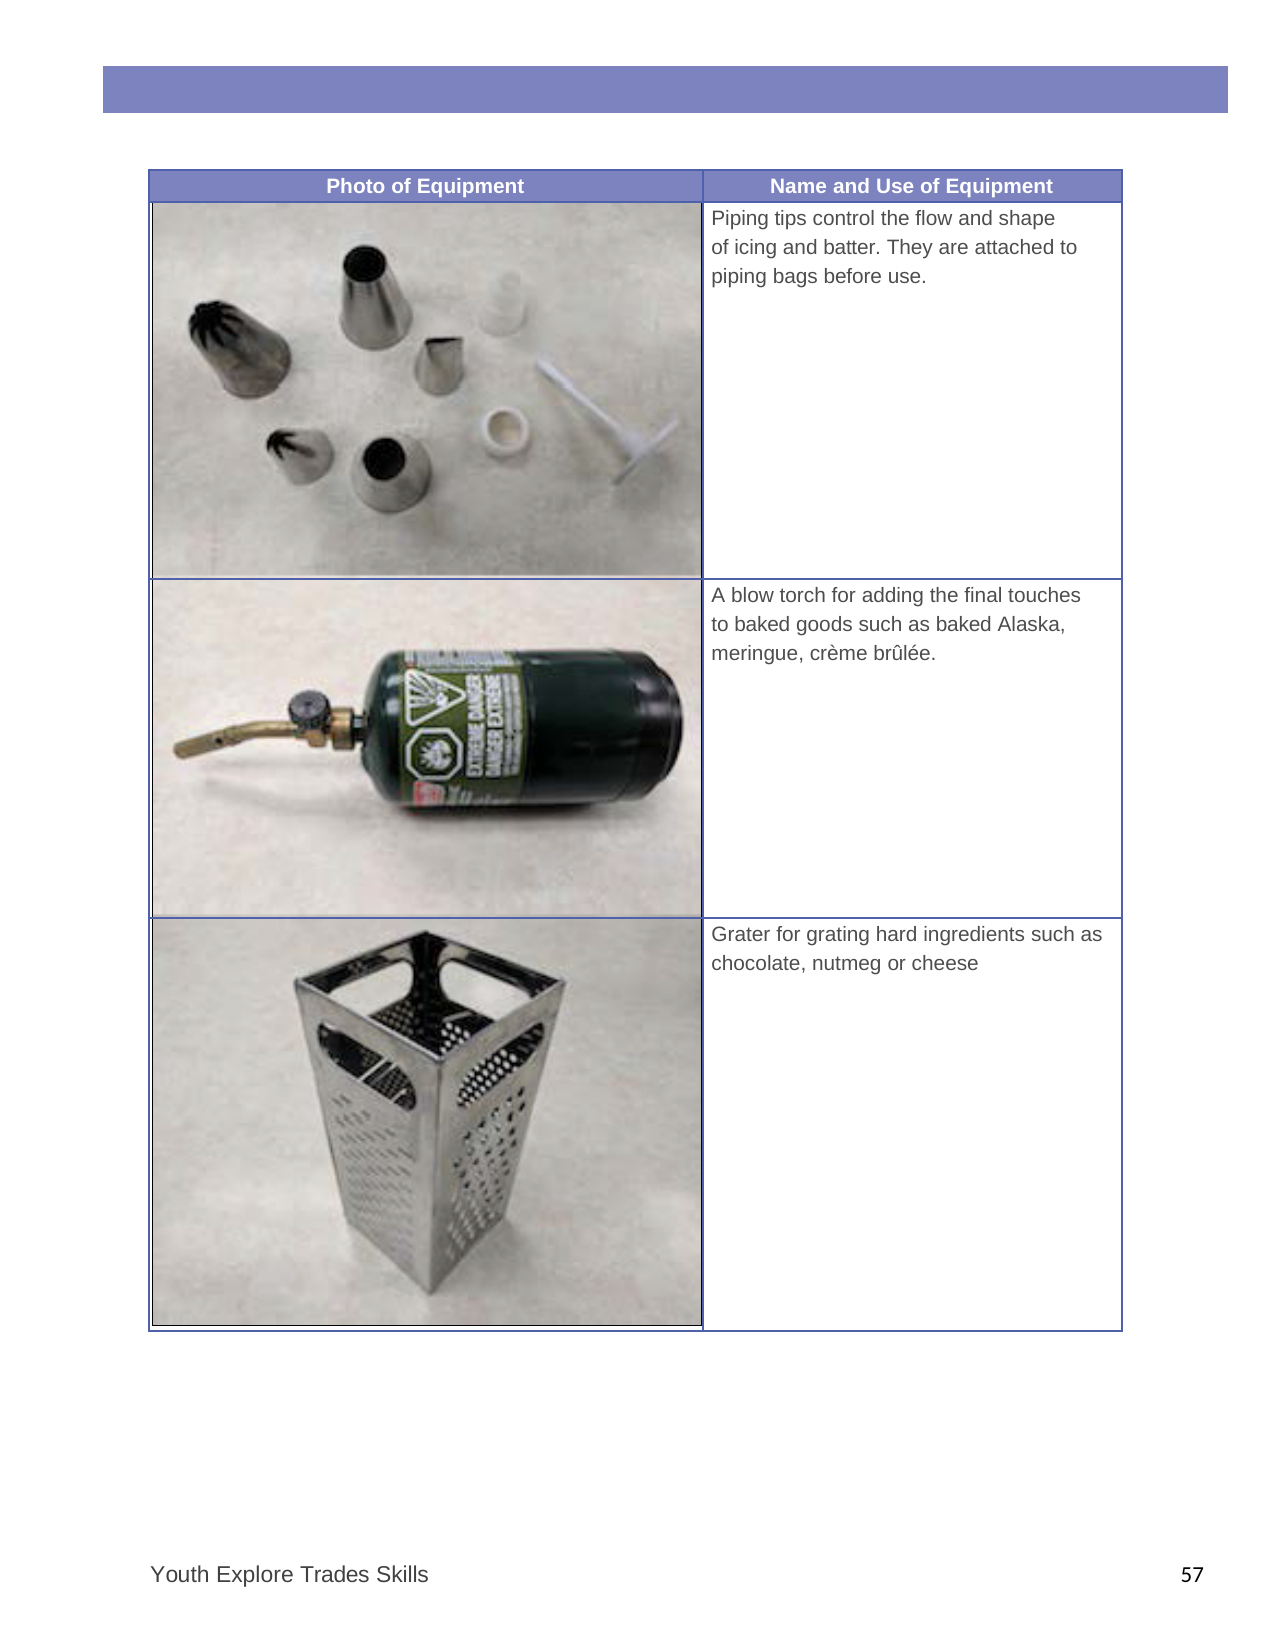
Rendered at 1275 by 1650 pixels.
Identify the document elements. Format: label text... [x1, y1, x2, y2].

table_header Photo of Equipment [150, 171, 702, 201]
table_cell [150, 203, 702, 577]
table_cell Piping tips control the flow and shape of icing and batter. They are attached to piping bags before use. [704, 203, 1121, 577]
table_cell [150, 580, 702, 917]
table_header Name and Use of Equipment [704, 171, 1121, 201]
table_cell [150, 919, 702, 1330]
table_cell Grater for grating hard ingredients such as chocolate, nutmeg or cheese [704, 919, 1121, 1330]
table_cell A blow torch for adding the final touches to baked goods such as baked Alaska, meringue, crème brûlée. [704, 580, 1121, 917]
